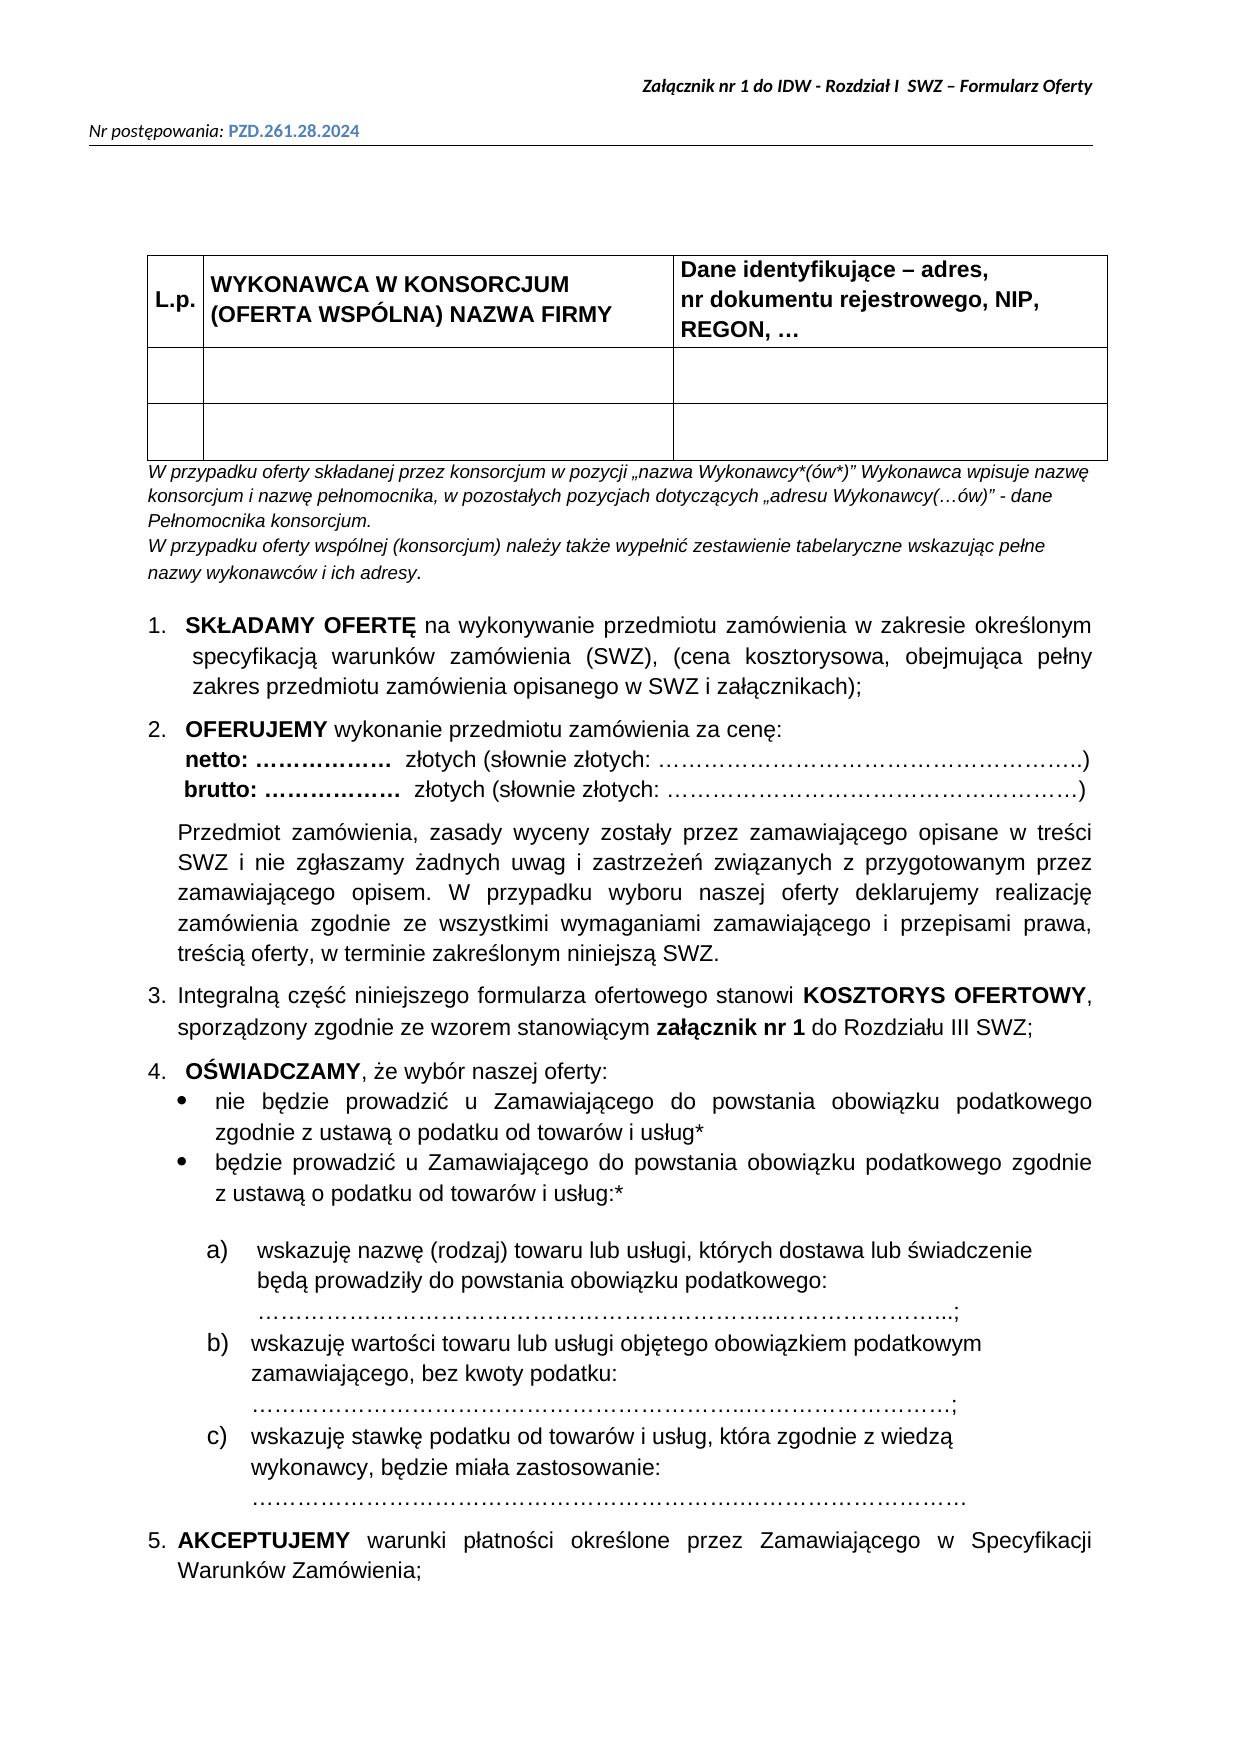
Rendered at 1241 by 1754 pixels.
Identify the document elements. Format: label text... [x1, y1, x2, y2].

table_header WYKONAWCA W KONSORCJUM (OFERTA WSPÓLNA) NAZWA FIRMY [204, 256, 673, 347]
table_cell [148, 404, 203, 459]
table_cell [204, 404, 673, 459]
list nie będzie prowadzić u Zamawiającego do powstania obowiązku podatkowego zgodnie z ustawą o podatku od towarów i usług* [177, 1088, 1093, 1145]
list OFERUJEMY wykonanie przedmiotu zamówienia za cenę: [148, 716, 1093, 742]
list Integralną część niniejszego formularza ofertowego stanowi KOSZTORYS OFERTOWY, sporządzony zgodnie ze wzorem stanowiącym załącznik nr 1 do Rozdziału III SWZ; [148, 982, 1093, 1041]
text W przypadku oferty wspólnej (konsorcjum) należy także wypełnić zestawienie tabelaryczne wskazując pełne nazwy wykonawców i ich adresy. [148, 535, 1093, 584]
text W przypadku oferty składanej przez konsorcjum w pozycji „nazwa Wykonawcy*(ów*)” Wykonawca wpisuje nazwę konsorcjum i nazwę pełnomocnika, w pozostałych pozycjach dotyczących „adresu Wykonawcy(…ów)” - dane Pełnomocnika konsorcjum. [148, 461, 1093, 532]
list OŚWIADCZAMY, że wybór naszej oferty: [148, 1058, 1093, 1084]
table_cell [148, 348, 203, 403]
table_cell [674, 348, 1107, 403]
list będzie prowadzić u Zamawiającego do powstania obowiązku podatkowego zgodnie z ustawą o podatku od towarów i usług:* [177, 1149, 1093, 1206]
text brutto: ……………… złotych (słownie złotych: ………………………………………………) [177, 776, 1093, 803]
text netto: ……………… złotych (słownie złotych: ………………………………………………..) [148, 746, 1093, 772]
list SKŁADAMY OFERTĘ na wykonywanie przedmiotu zamówienia w zakresie określonym specyfikacją warunków zamówienia (SWZ), (cena kosztorysowa, obejmująca pełny zakres przedmiotu zamówienia opisanego w SWZ i załącznikach); [148, 612, 1093, 699]
table_cell [674, 404, 1107, 459]
table_cell [204, 348, 673, 403]
text Przedmiot zamówienia, zasady wyceny zostały przez zamawiającego opisane w treści SWZ i nie zgłaszamy żadnych uwag i zastrzeżeń związanych z przygotowanym przez zamawiającego opisem. W przypadku wyboru naszej oferty deklarujemy realizację zamówienia zgodnie ze wszystkimi wymaganiami zamawiającego i przepisami prawa, treścią oferty, w terminie zakreślonym niniejszą SWZ. [177, 819, 1093, 966]
table_header L.p. [148, 256, 203, 347]
table_header wskazuję nazwę (rodzaj) towaru lub usługi, których dostawa lub świadczenie będą prowadziły do powstania obowiązku podatkowego: …………………………………………………………..…………………...; wskazuję wartości towaru lub usługi objętego obowiązkiem podatkowym zamawiającego, bez kwoty podatku: ………………………………………………………..………………………; wskazuję stawkę podatku od towarów i usług, która zgodnie z wiedzą wykonawcy, będzie miała zastosowanie: ……………………………………………………….………………………… [192, 1222, 1048, 1527]
list AKCEPTUJEMY warunki płatności określone przez Zamawiającego w Specyfikacji Warunków Zamówienia; [148, 1527, 1093, 1583]
table_header Dane identyfikujące – adres, nr dokumentu rejestrowego, NIP, REGON, … [674, 256, 1107, 347]
